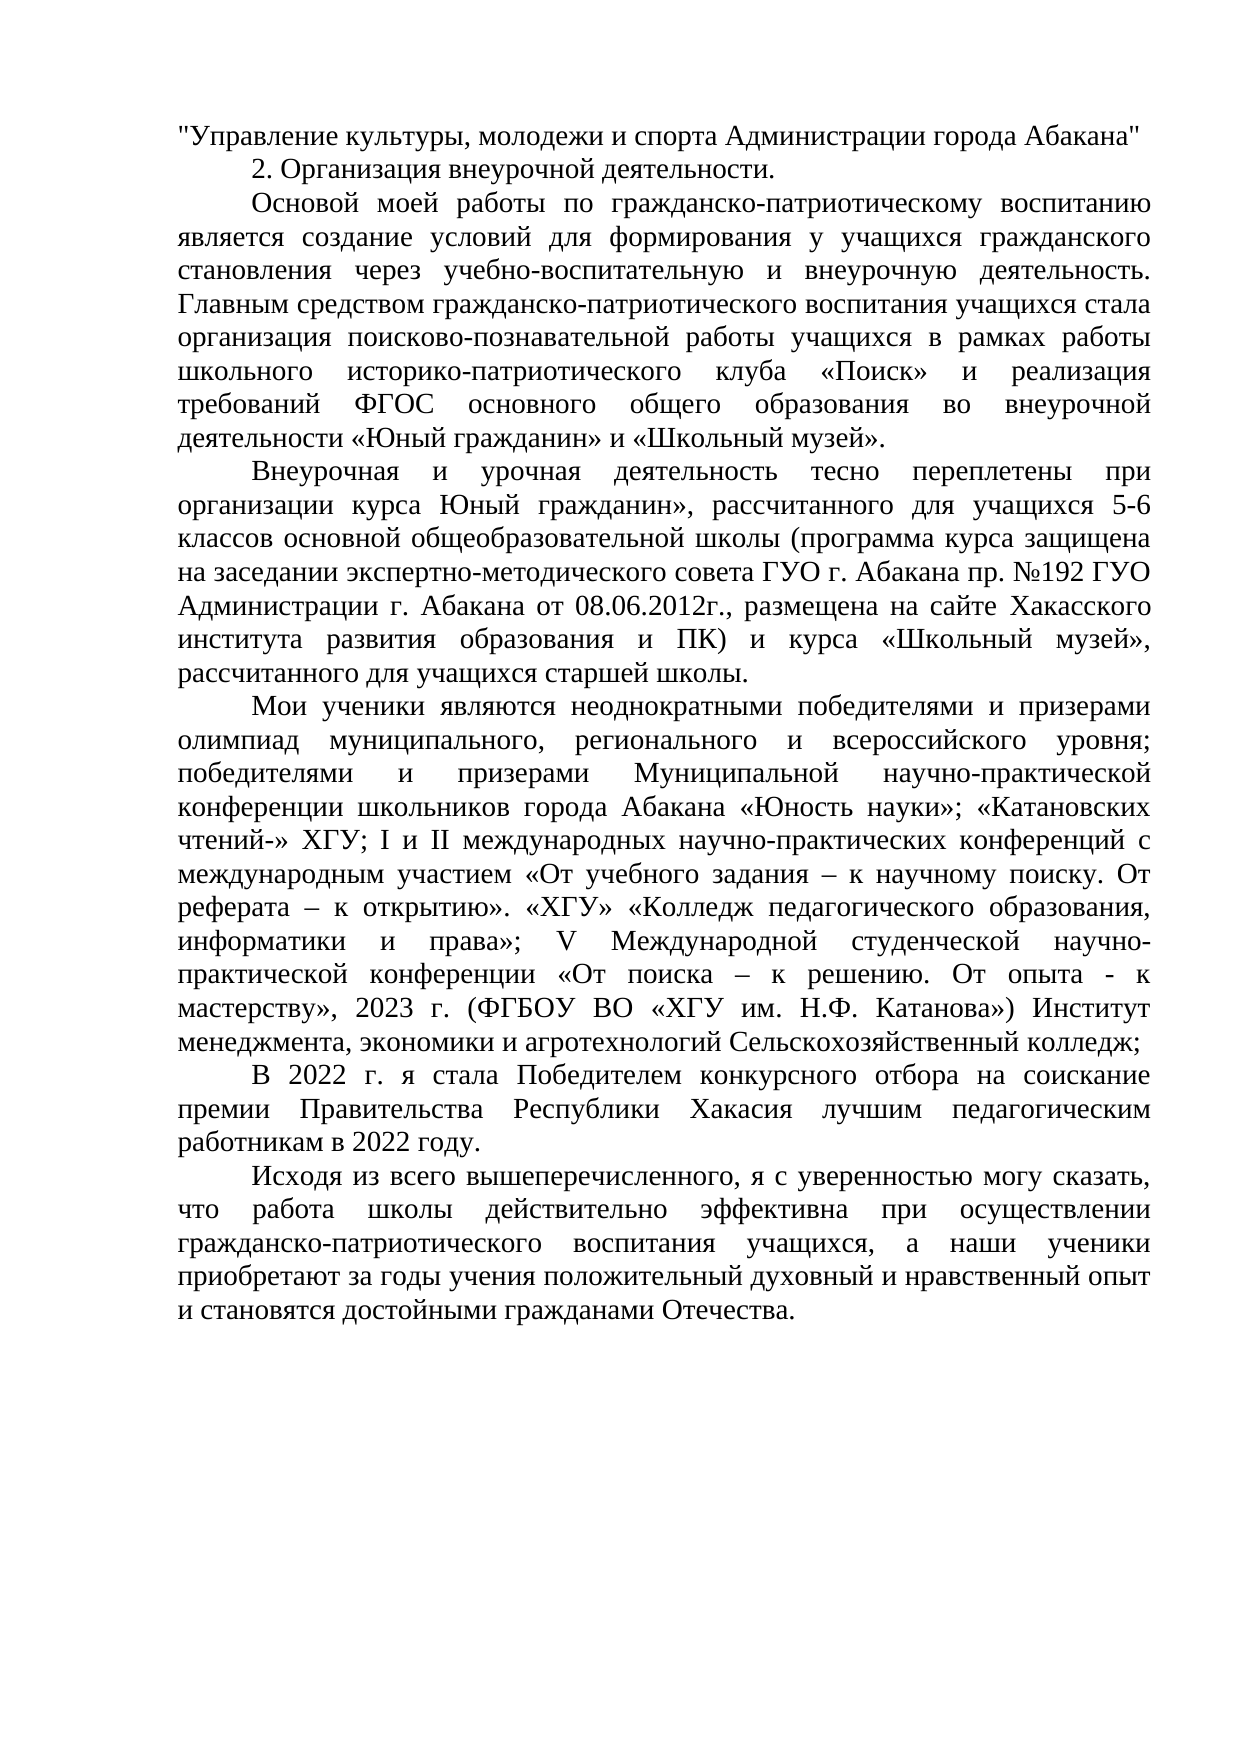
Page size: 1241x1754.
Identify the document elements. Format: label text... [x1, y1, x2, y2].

text Внеурочная и урочная деятельность тесно переплетены при организации курса Юный гражданин», рассчитанного для учащихся 5-6 классов основной общеобразовательной школы (программа курса защищена на заседании экспертно-методического совета ГУО г. Абакана пр. №192 ГУО Администрации г. Абакана от 08.06.2012г., размещена на сайте Хакасского института развития образования и ПК) и курса «Школьный музей», рассчитанного для учащихся старшей школы. [177, 453, 1152, 688]
text Основой моей работы по гражданско-патриотическому воспитанию является создание условий для формирования у учащихся гражданского становления через учебно-воспитательную и внеурочную деятельность. Главным средством гражданско-патриотического воспитания учащихся стала организация поисково-познавательной работы учащихся в рамках работы школьного историко-патриотического клуба «Поиск» и реализация требований ФГОС основного общего образования во внеурочной деятельности «Юный гражданин» и «Школьный музей». [177, 185, 1152, 453]
text Мои ученики являются неоднократными победителями и призерами олимпиад муниципального, регионального и всероссийского уровня; победителями и призерами Муниципальной научно-практической конференции школьников города Абакана «Юность науки»; «Катановских чтений-» ХГУ; I и II международных научно-практических конференций с международным участием «От учебного задания – к научному поиску. От реферата – к открытию». «ХГУ» «Колледж педагогического образования, информатики и права»; V Международной студенческой научно-практической конференции «От поиска – к решению. От опыта - к мастерству», 2023 г. (ФГБОУ ВО «ХГУ им. Н.Ф. Катанова») Институт менеджмента, экономики и агротехнологий Сельскохозяйственный колледж; [177, 688, 1152, 1057]
text Исходя из всего вышеперечисленного, я с уверенностью могу сказать, что работа школы действительно эффективна при осуществлении гражданско-патриотического воспитания учащихся, а наши ученики приобретают за годы учения положительный духовный и нравственный опыт и становятся достойными гражданами Отечества. [177, 1158, 1152, 1326]
text В 2022 г. я стала Победителем конкурсного отбора на соискание премии Правительства Республики Хакасия лучшим педагогическим работникам в 2022 году. [177, 1057, 1152, 1158]
text 2. Организация внеурочной деятельности. [177, 152, 1152, 185]
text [177, 118, 1152, 152]
